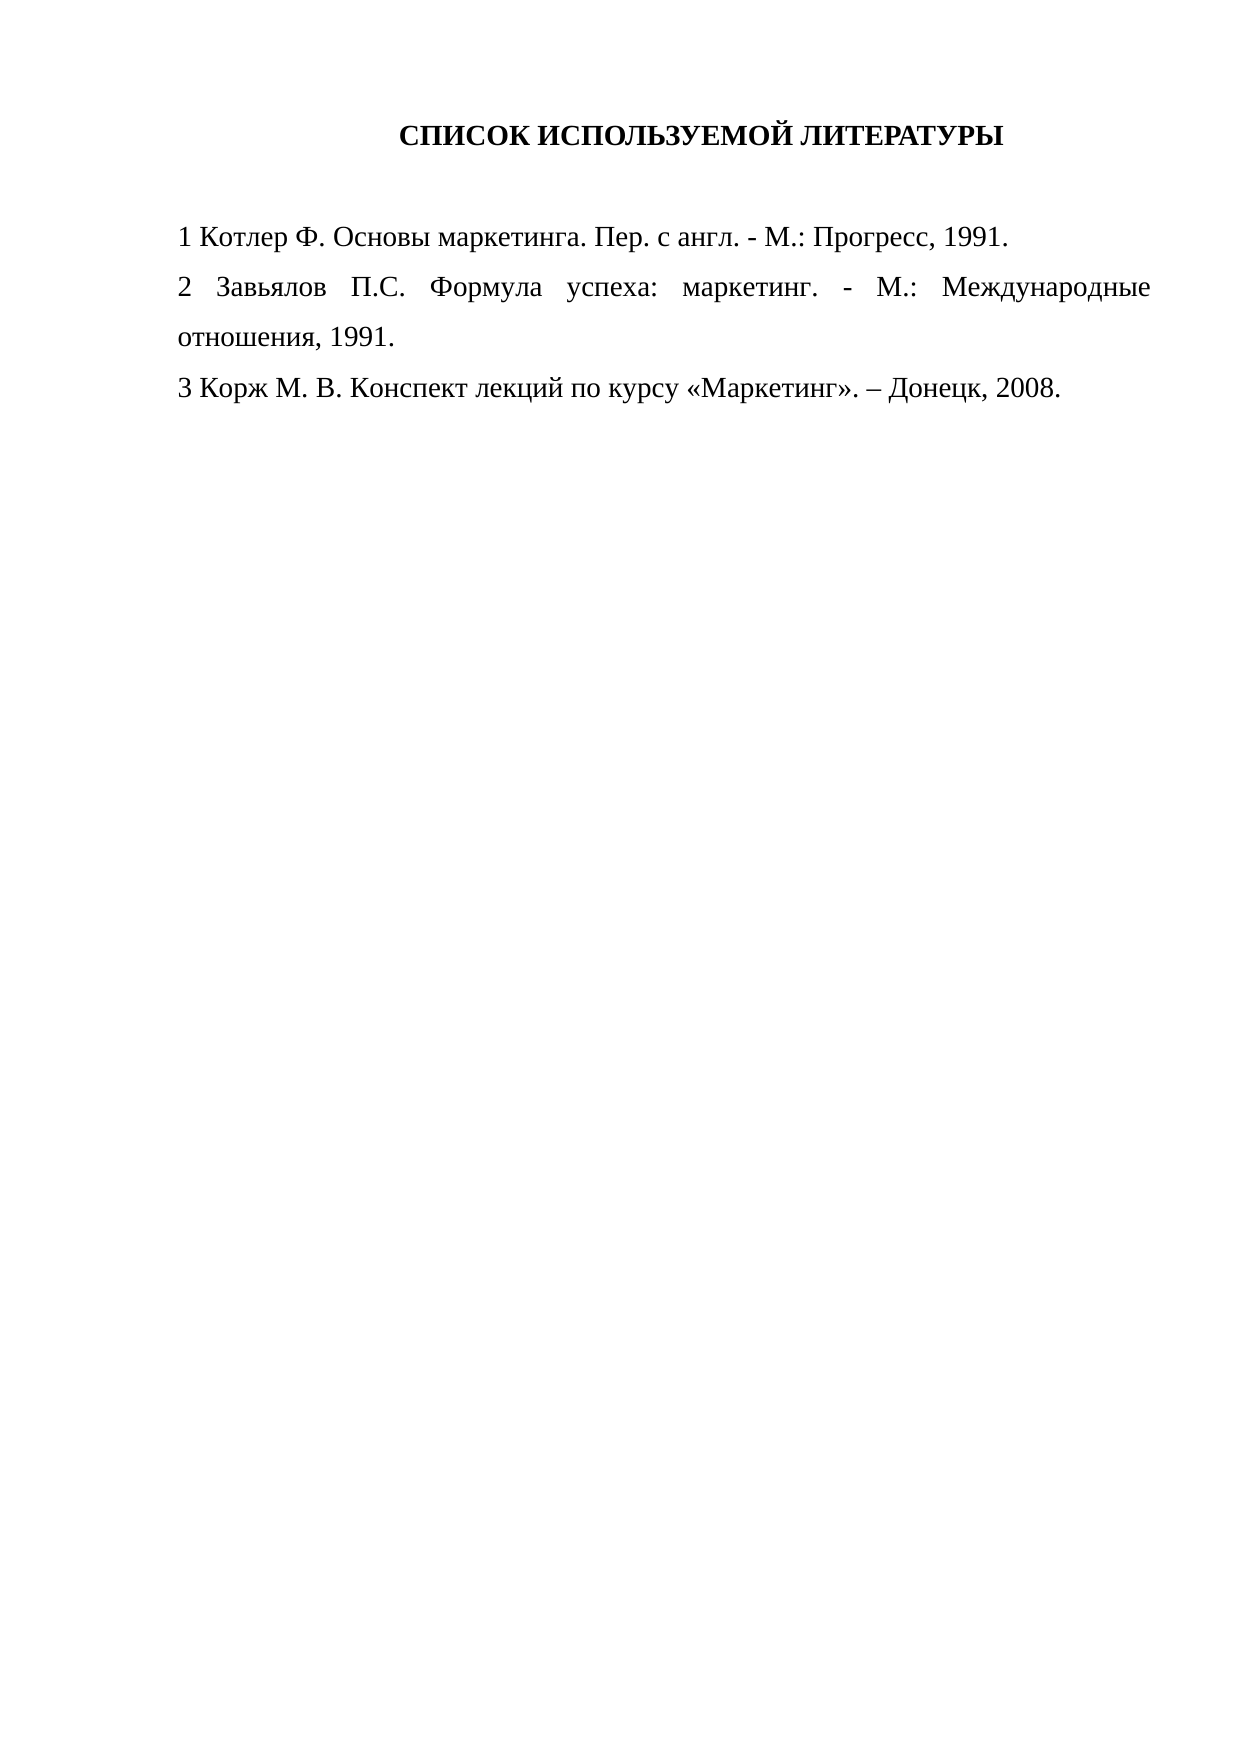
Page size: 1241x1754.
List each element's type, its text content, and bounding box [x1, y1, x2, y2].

text 3 Корж М. В. Конспект лекций по курсу «Маркетинг». – Донецк, 2008. [177, 370, 1152, 403]
text 2 Завьялов П.С. Формула успеха: маркетинг. - М.: Международные отношения, 1991. [177, 269, 1152, 353]
subtitle Список используемой литературы [177, 118, 1152, 152]
text 1 Котлер Ф. Основы маркетинга. Пер. с англ. - М.: Прогресс, 1991. [177, 219, 1152, 252]
